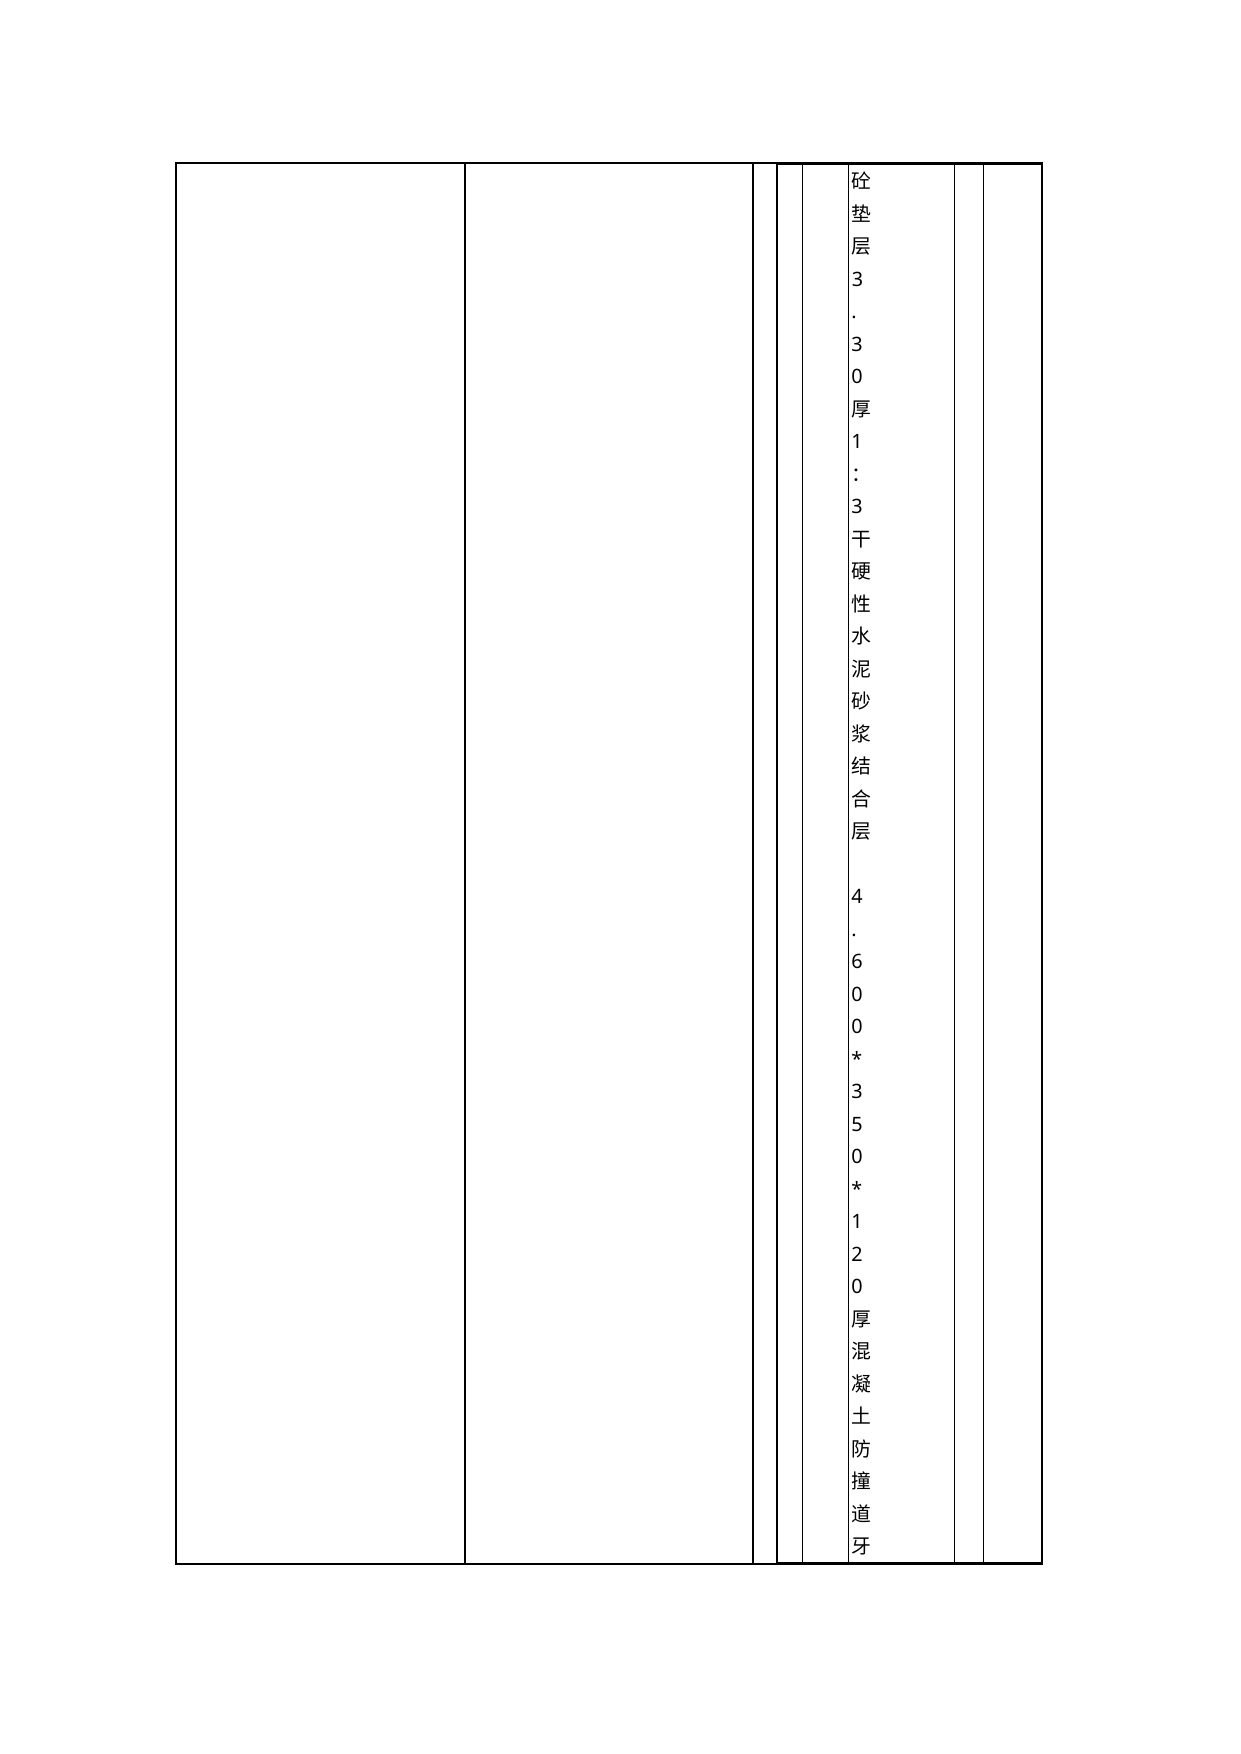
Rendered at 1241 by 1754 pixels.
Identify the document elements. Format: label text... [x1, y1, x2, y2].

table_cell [955, 165, 983, 1562]
table_cell [177, 164, 464, 1563]
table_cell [754, 164, 776, 1563]
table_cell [803, 165, 848, 1562]
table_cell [778, 165, 802, 1562]
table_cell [984, 165, 1041, 1562]
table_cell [849, 165, 954, 1562]
table_cell 1 [466, 164, 752, 1563]
